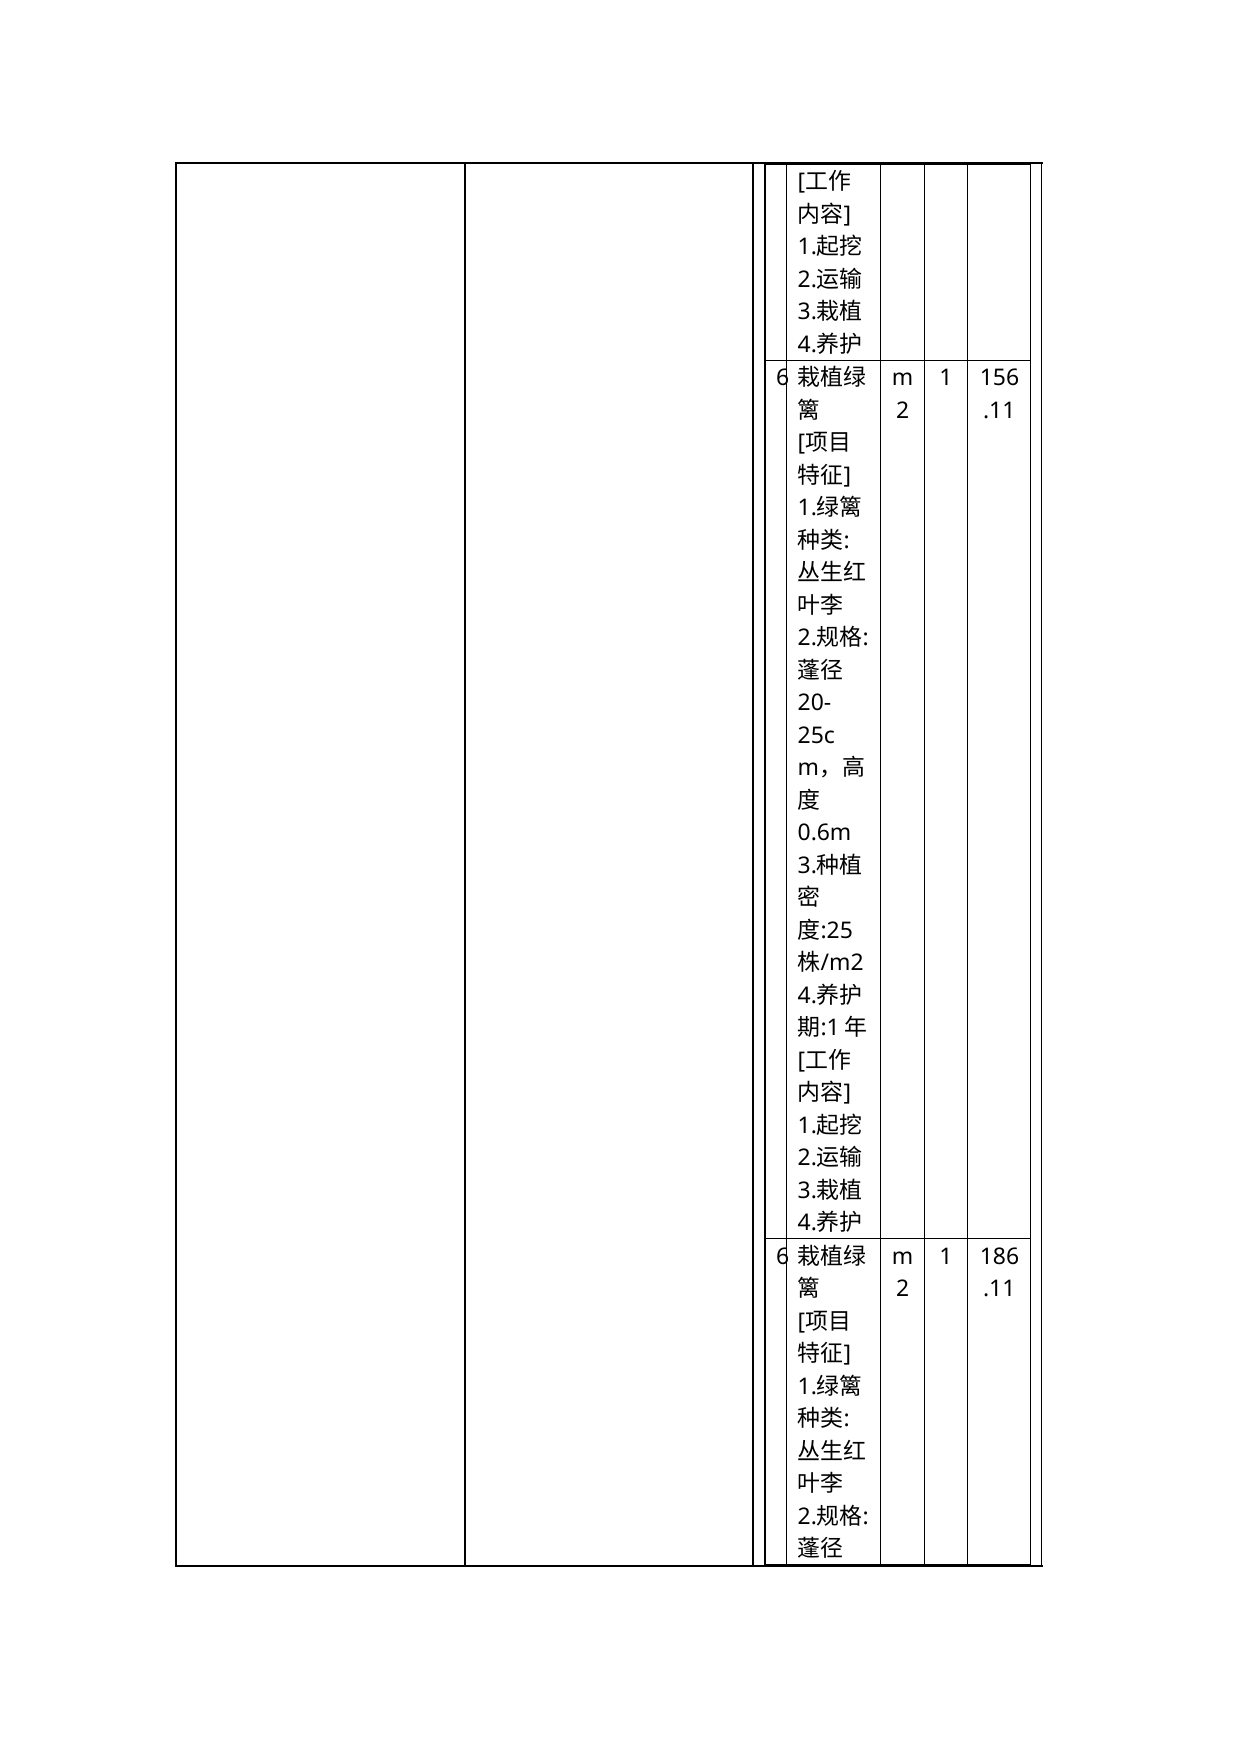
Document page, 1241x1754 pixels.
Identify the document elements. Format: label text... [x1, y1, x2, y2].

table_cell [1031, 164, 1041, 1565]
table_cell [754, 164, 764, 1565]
table_cell 1 [466, 164, 752, 1565]
table_cell [177, 164, 464, 1565]
